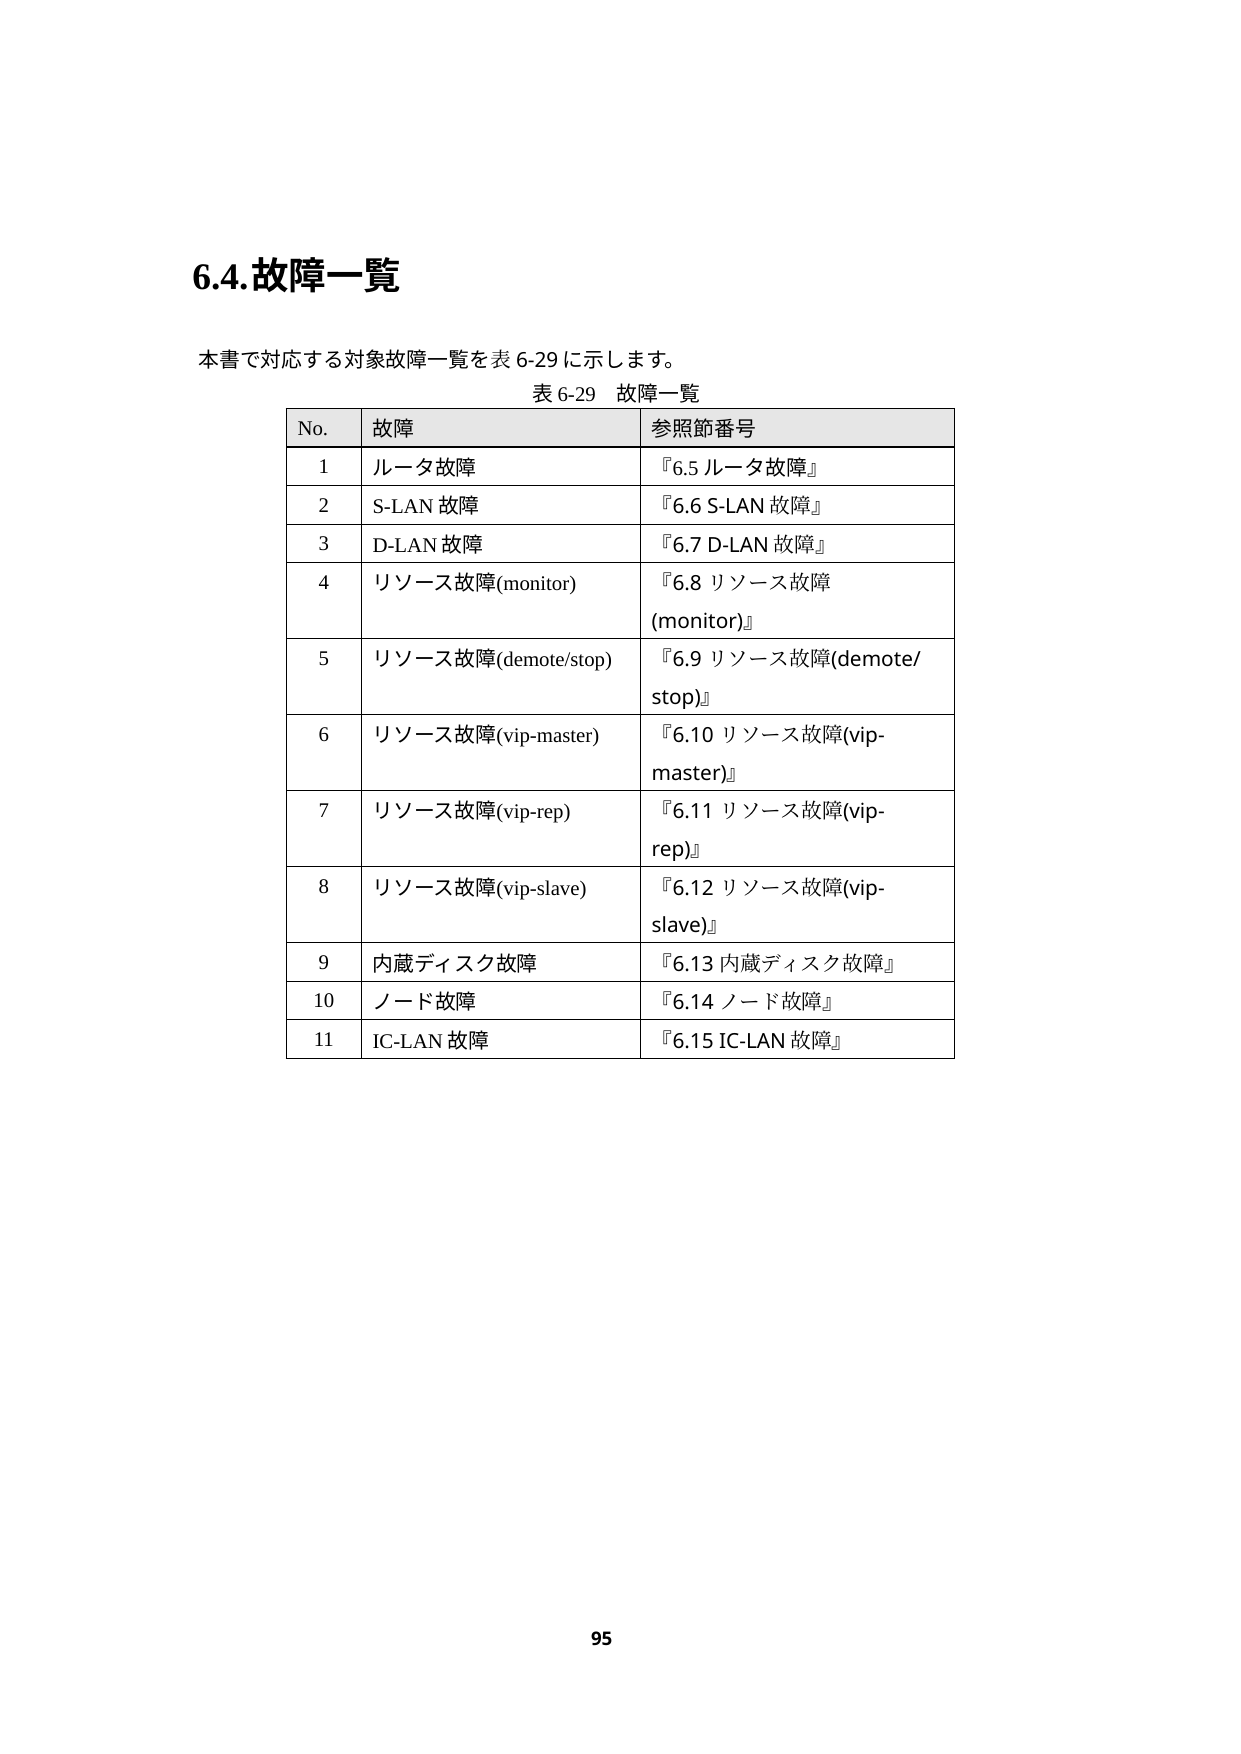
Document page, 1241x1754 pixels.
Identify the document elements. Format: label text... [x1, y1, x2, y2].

table_header 故障 [362, 409, 640, 446]
table_cell 『6.8 リソース故障(monitor)』 [641, 563, 954, 638]
table_cell 7 [287, 791, 361, 866]
table_cell リソース故障(vip-rep) [362, 791, 640, 866]
table_cell 2 [287, 486, 361, 523]
table_header No. [287, 409, 361, 446]
table_cell 『6.9 リソース故障(demote/stop)』 [641, 639, 954, 714]
table_cell リソース故障(monitor) [362, 563, 640, 638]
table_cell 9 [287, 943, 361, 981]
table_cell 10 [287, 982, 361, 1019]
table_cell ルータ故障 [362, 448, 640, 485]
subtitle 故障一覧 [192, 236, 1063, 311]
table_cell D-LAN故障 [362, 525, 640, 562]
table_cell 『6.10 リソース故障(vip-master)』 [641, 715, 954, 790]
table_cell 4 [287, 563, 361, 638]
table_cell 『6.5 ルータ故障』 [641, 448, 954, 485]
table_cell 『6.15 IC-LAN故障』 [641, 1020, 954, 1058]
table_cell 5 [287, 639, 361, 714]
table_cell 8 [287, 867, 361, 942]
table_cell 『6.7 D-LAN故障』 [641, 525, 954, 562]
table_cell 『6.12 リソース故障(vip-slave)』 [641, 867, 954, 942]
table_cell リソース故障(demote/stop) [362, 639, 640, 714]
table_cell 『6.6 S-LAN故障』 [641, 486, 954, 523]
table_cell 1 [287, 448, 361, 485]
table_cell 『6.11 リソース故障(vip-rep)』 [641, 791, 954, 866]
table_cell リソース故障(vip-master) [362, 715, 640, 790]
table_cell 内蔵ディスク故障 [362, 943, 640, 981]
table_cell S-LAN故障 [362, 486, 640, 523]
table_header 参照節番号 [641, 409, 954, 446]
table_cell 『6.14 ノード故障』 [641, 982, 954, 1019]
table_cell ノード故障 [362, 982, 640, 1019]
table_cell リソース故障(vip-slave) [362, 867, 640, 942]
table_cell IC-LAN故障 [362, 1020, 640, 1058]
table_cell 11 [287, 1020, 361, 1058]
table_cell 3 [287, 525, 361, 562]
table_cell 6 [287, 715, 361, 790]
table_cell 『6.13 内蔵ディスク故障』 [641, 943, 954, 981]
